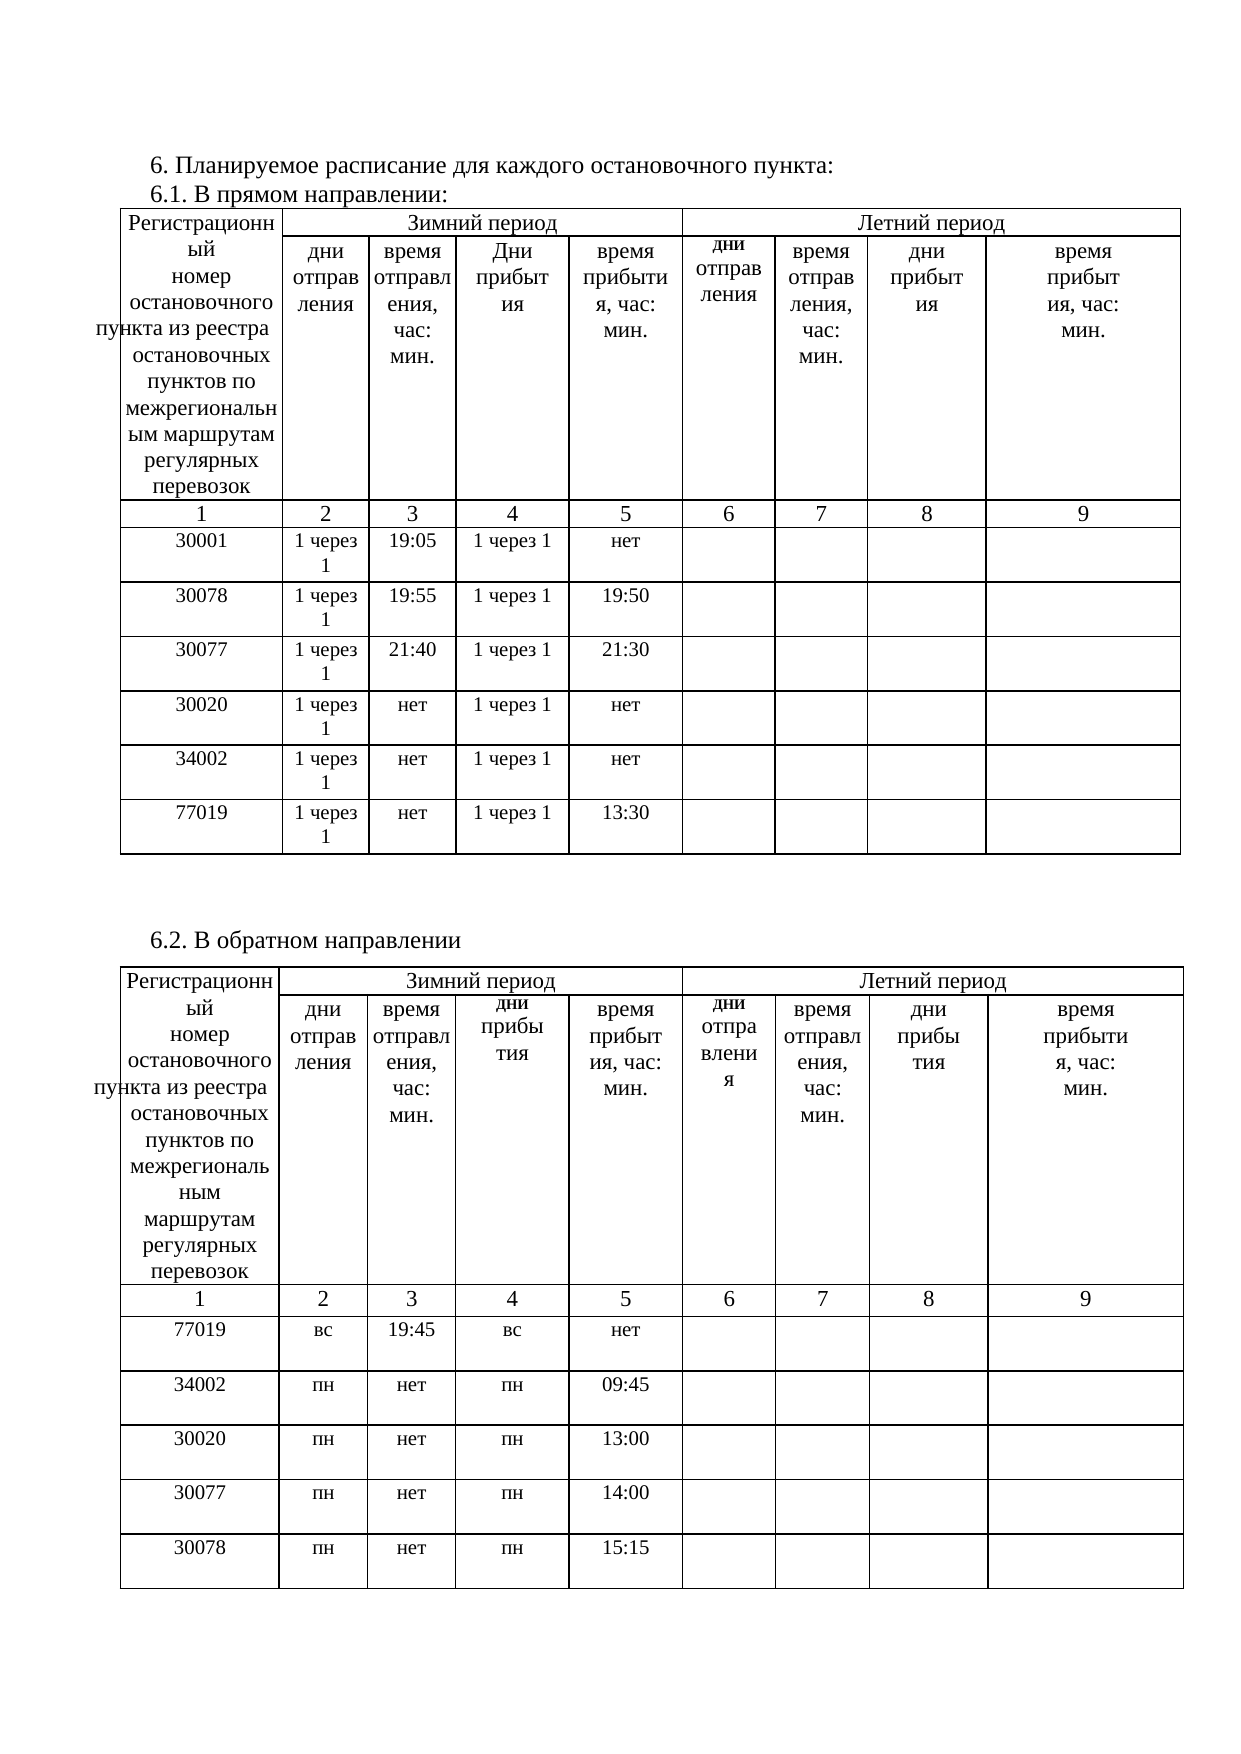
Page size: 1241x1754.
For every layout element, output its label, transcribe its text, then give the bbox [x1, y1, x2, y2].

table_cell 1 через 1 [283, 800, 368, 853]
table_cell 4 [457, 501, 568, 527]
table_cell 6 [683, 1285, 775, 1316]
table_cell [776, 1480, 869, 1533]
table_cell нет [570, 1317, 682, 1370]
table_cell [776, 1426, 869, 1479]
table_cell [683, 583, 774, 636]
table_cell 30077 [121, 637, 282, 690]
table_cell Дни прибыт ия [457, 237, 568, 499]
table_cell дни отправ ления [280, 996, 367, 1284]
table_cell [987, 800, 1180, 853]
table_cell время отправл ения, час: мин. [370, 237, 455, 499]
table_cell нет [570, 692, 682, 744]
table_cell 1 через 1 [283, 746, 368, 799]
table_cell [683, 1480, 775, 1533]
table_cell [987, 692, 1180, 744]
table_cell 5 [570, 501, 682, 527]
table_cell дни прибыт ия [868, 237, 985, 499]
table_cell [776, 583, 867, 636]
table_cell 1 через 1 [457, 800, 568, 853]
table_cell 1 через 1 [283, 583, 368, 636]
table_cell [868, 800, 985, 853]
table_cell 30001 [121, 528, 282, 581]
table_cell 4 [456, 1285, 568, 1316]
table_cell [683, 800, 774, 853]
table_cell [776, 528, 867, 581]
table_cell 1 [121, 1285, 278, 1316]
table_cell [987, 637, 1180, 690]
table_cell 21:40 [370, 637, 455, 690]
table_cell [868, 583, 985, 636]
table_cell 6 [683, 501, 774, 527]
table_cell нет [370, 746, 455, 799]
table_cell 3 [368, 1285, 455, 1316]
table_cell время отправл ения, час: мин. [368, 996, 455, 1284]
table_cell время прибыти я, час: мин. [989, 996, 1183, 1284]
table_header Летний период [683, 209, 1180, 235]
table_cell 1 через 1 [283, 528, 368, 581]
table_header Летний период [683, 968, 1183, 994]
table_cell пн [456, 1535, 568, 1587]
table_cell [989, 1535, 1183, 1587]
table_cell 34002 [121, 746, 282, 799]
table_cell 1 через 1 [457, 528, 568, 581]
table_cell [987, 746, 1180, 799]
table_header Регистрационный номер остановочного пункта из реестра остановочных пунктов по межрегиональным маршрутам регулярных перевозок [121, 209, 282, 499]
table_cell [776, 637, 867, 690]
table_cell 2 [283, 501, 368, 527]
table_cell [683, 692, 774, 744]
table_cell 13:30 [570, 800, 682, 853]
table_cell дни прибы тия [870, 996, 987, 1284]
table_cell [776, 1317, 869, 1370]
table_cell [683, 528, 774, 581]
table_cell ДНИ отправ ления [683, 237, 774, 499]
table_cell [683, 637, 774, 690]
table_cell вс [280, 1317, 367, 1370]
table_cell 30020 [121, 692, 282, 744]
table_cell [683, 1372, 775, 1424]
table_cell 1 через 1 [457, 692, 568, 744]
table_cell 1 через 1 [457, 637, 568, 690]
table_cell [868, 746, 985, 799]
text 6. Планируемое расписание для каждого остановочного пункта: [150, 150, 1090, 179]
table_cell 19:55 [370, 583, 455, 636]
table_cell пн [280, 1426, 367, 1479]
table_cell 19:50 [570, 583, 682, 636]
table_cell время отправл ения, час: мин. [776, 996, 869, 1284]
table_cell 8 [870, 1285, 987, 1316]
table_cell 7 [776, 1285, 869, 1316]
table_cell 3 [370, 501, 455, 527]
table_cell 30078 [121, 1535, 278, 1587]
table_cell нет [570, 528, 682, 581]
table_cell [776, 800, 867, 853]
table_cell [776, 1372, 869, 1424]
table_cell [683, 746, 774, 799]
table_cell 15:15 [570, 1535, 682, 1587]
text 6.2. В обратном направлении [150, 925, 1090, 953]
table_cell 09:45 [570, 1372, 682, 1424]
table_header Зимний период [283, 209, 682, 235]
table_cell 1 через 1 [457, 746, 568, 799]
table_cell 9 [989, 1285, 1183, 1316]
table_cell пн [280, 1480, 367, 1533]
table_cell 1 [121, 501, 282, 527]
table_cell [989, 1480, 1183, 1533]
table_cell нет [370, 692, 455, 744]
table_cell 30020 [121, 1426, 278, 1479]
table_cell [987, 583, 1180, 636]
table_cell [989, 1372, 1183, 1424]
table_cell 1 через 1 [283, 692, 368, 744]
table_cell [989, 1426, 1183, 1479]
table_cell пн [456, 1480, 568, 1533]
table_cell 2 [280, 1285, 367, 1316]
table_cell [776, 746, 867, 799]
table_cell 1 через 1 [457, 583, 568, 636]
table_cell нет [368, 1372, 455, 1424]
table_cell нет [368, 1480, 455, 1533]
table_cell пн [280, 1372, 367, 1424]
table_cell 7 [776, 501, 867, 527]
table_cell 21:30 [570, 637, 682, 690]
text 6.1. В прямом направлении: [150, 179, 1090, 207]
table_cell время прибыт ия, час: мин. [570, 996, 682, 1284]
table_cell [870, 1480, 987, 1533]
table_cell 9 [987, 501, 1180, 527]
table_cell нет [570, 746, 682, 799]
table_header Зимний период [280, 968, 682, 994]
table_cell [987, 528, 1180, 581]
table_cell нет [368, 1535, 455, 1587]
table_cell 1 через 1 [283, 637, 368, 690]
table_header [121, 968, 278, 1284]
table_cell 34002 [121, 1372, 278, 1424]
table_cell 19:05 [370, 528, 455, 581]
table_cell [683, 1535, 775, 1587]
table_cell нет [368, 1426, 455, 1479]
table_cell 8 [868, 501, 985, 527]
table_cell [776, 1535, 869, 1587]
table_cell пн [456, 1426, 568, 1479]
table_cell [868, 637, 985, 690]
table_cell 19:45 [368, 1317, 455, 1370]
table_cell время отправ ления, час: мин. [776, 237, 867, 499]
table_cell [683, 1317, 775, 1370]
table_cell 77019 [121, 1317, 278, 1370]
table_cell пн [280, 1535, 367, 1587]
table_cell [870, 1535, 987, 1587]
table_cell пн [456, 1372, 568, 1424]
table_cell [870, 1426, 987, 1479]
table_cell вс [456, 1317, 568, 1370]
table_cell [868, 528, 985, 581]
table_cell ДНИ отпра влени я [683, 996, 775, 1284]
table_cell ДНИ прибы тия [456, 996, 568, 1284]
table_cell [683, 1426, 775, 1479]
table_cell дни отправ ления [283, 237, 368, 499]
table_cell [870, 1372, 987, 1424]
table_cell время прибыт ия, час: мин. [987, 237, 1180, 499]
table_cell нет [370, 800, 455, 853]
table_cell 5 [570, 1285, 682, 1316]
table_cell [870, 1317, 987, 1370]
table_cell время прибыти я, час: мин. [570, 237, 682, 499]
table_cell 30077 [121, 1480, 278, 1533]
table_cell 30078 [121, 583, 282, 636]
table_cell [989, 1317, 1183, 1370]
table_cell 77019 [121, 800, 282, 853]
table_cell [776, 692, 867, 744]
table_cell 14:00 [570, 1480, 682, 1533]
table_cell 13:00 [570, 1426, 682, 1479]
table_cell [868, 692, 985, 744]
